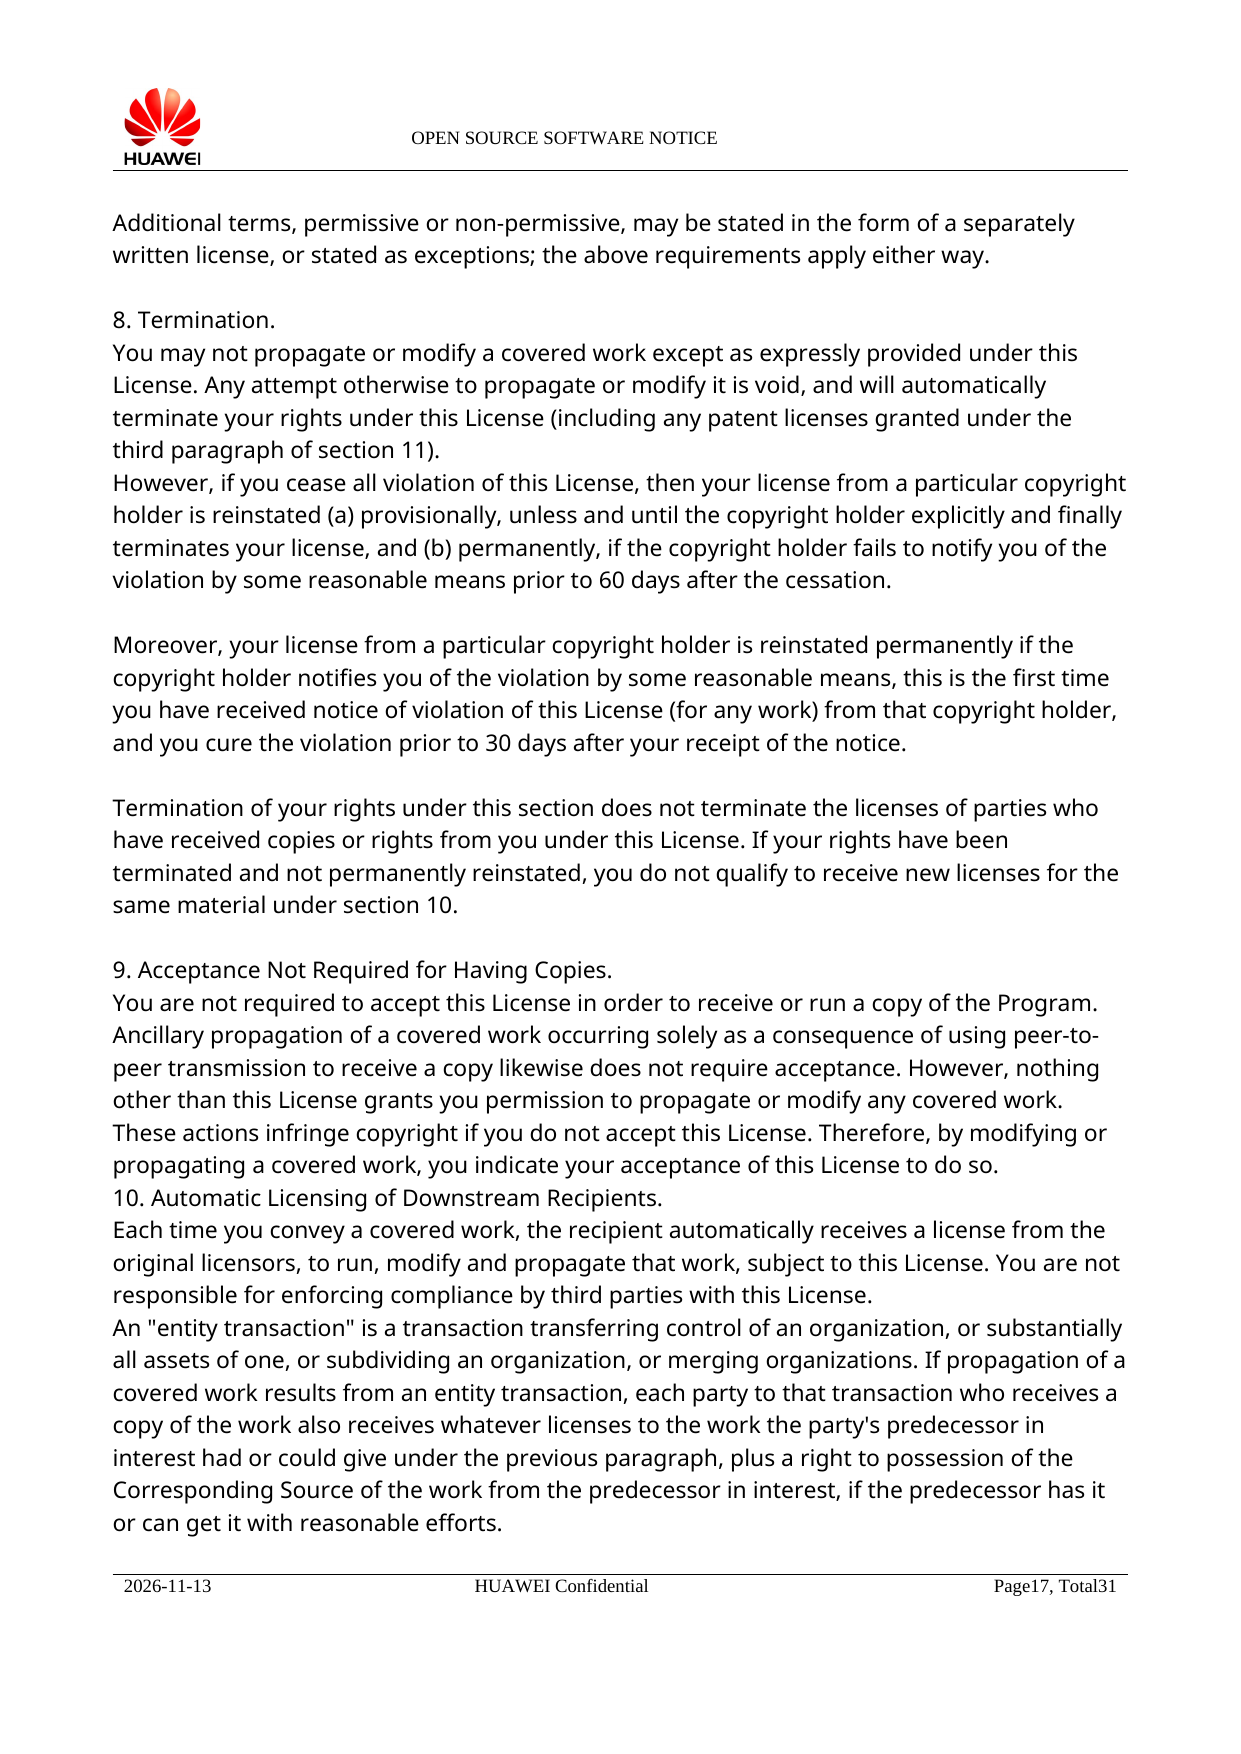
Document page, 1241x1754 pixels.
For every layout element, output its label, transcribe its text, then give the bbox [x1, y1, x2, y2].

text You may not propagate or modify a covered work except as expressly provided under this License. Any attempt otherwise to propagate or modify it is void, and will automatically terminate your rights under this License (including any patent licenses granted under the third paragraph of section 11). [112, 336, 1128, 466]
text Each time you convey a covered work, the recipient automatically receives a license from the original licensors, to run, modify and propagate that work, subject to this License. You are not responsible for enforcing compliance by third parties with this License. [112, 1214, 1128, 1311]
text Moreover, your license from a particular copyright holder is reinstated permanently if the copyright holder notifies you of the violation by some reasonable means, this is the first time you have received notice of violation of this License (for any work) from that copyright holder, and you cure the violation prior to 30 days after your receipt of the notice. [112, 629, 1128, 759]
text 10. Automatic Licensing of Downstream Recipients. [112, 1181, 1128, 1214]
text 8. Termination. [112, 304, 1128, 336]
text Additional terms, permissive or non-permissive, may be stated in the form of a separately written license, or stated as exceptions; the above requirements apply either way. [112, 206, 1128, 271]
text However, if you cease all violation of this License, then your license from a particular copyright holder is reinstated (a) provisionally, unless and until the copyright holder explicitly and finally terminates your license, and (b) permanently, if the copyright holder fails to notify you of the violation by some reasonable means prior to 60 days after the cessation. [112, 466, 1128, 596]
text Termination of your rights under this section does not terminate the licenses of parties who have received copies or rights from you under this License. If your rights have been terminated and not permanently reinstated, you do not qualify to receive new licenses for the same material under section 10. [112, 791, 1128, 921]
text You are not required to accept this License in order to receive or run a copy of the Program. Ancillary propagation of a covered work occurring solely as a consequence of using peer-to-peer transmission to receive a copy likewise does not require acceptance. However, nothing other than this License grants you permission to propagate or modify any covered work. These actions infringe copyright if you do not accept this License. Therefore, by modifying or propagating a covered work, you indicate your acceptance of this License to do so. [112, 986, 1128, 1181]
text An "entity transaction" is a transaction transferring control of an organization, or substantially all assets of one, or subdividing an organization, or merging organizations. If propagation of a covered work results from an entity transaction, each party to that transaction who receives a copy of the work also receives whatever licenses to the work the party's predecessor in interest had or could give under the previous paragraph, plus a right to possession of the Corresponding Source of the work from the predecessor in interest, if the predecessor has it or can get it with reasonable efforts. [112, 1311, 1128, 1539]
text 9. Acceptance Not Required for Having Copies. [112, 954, 1128, 986]
picture [124, 88, 201, 165]
